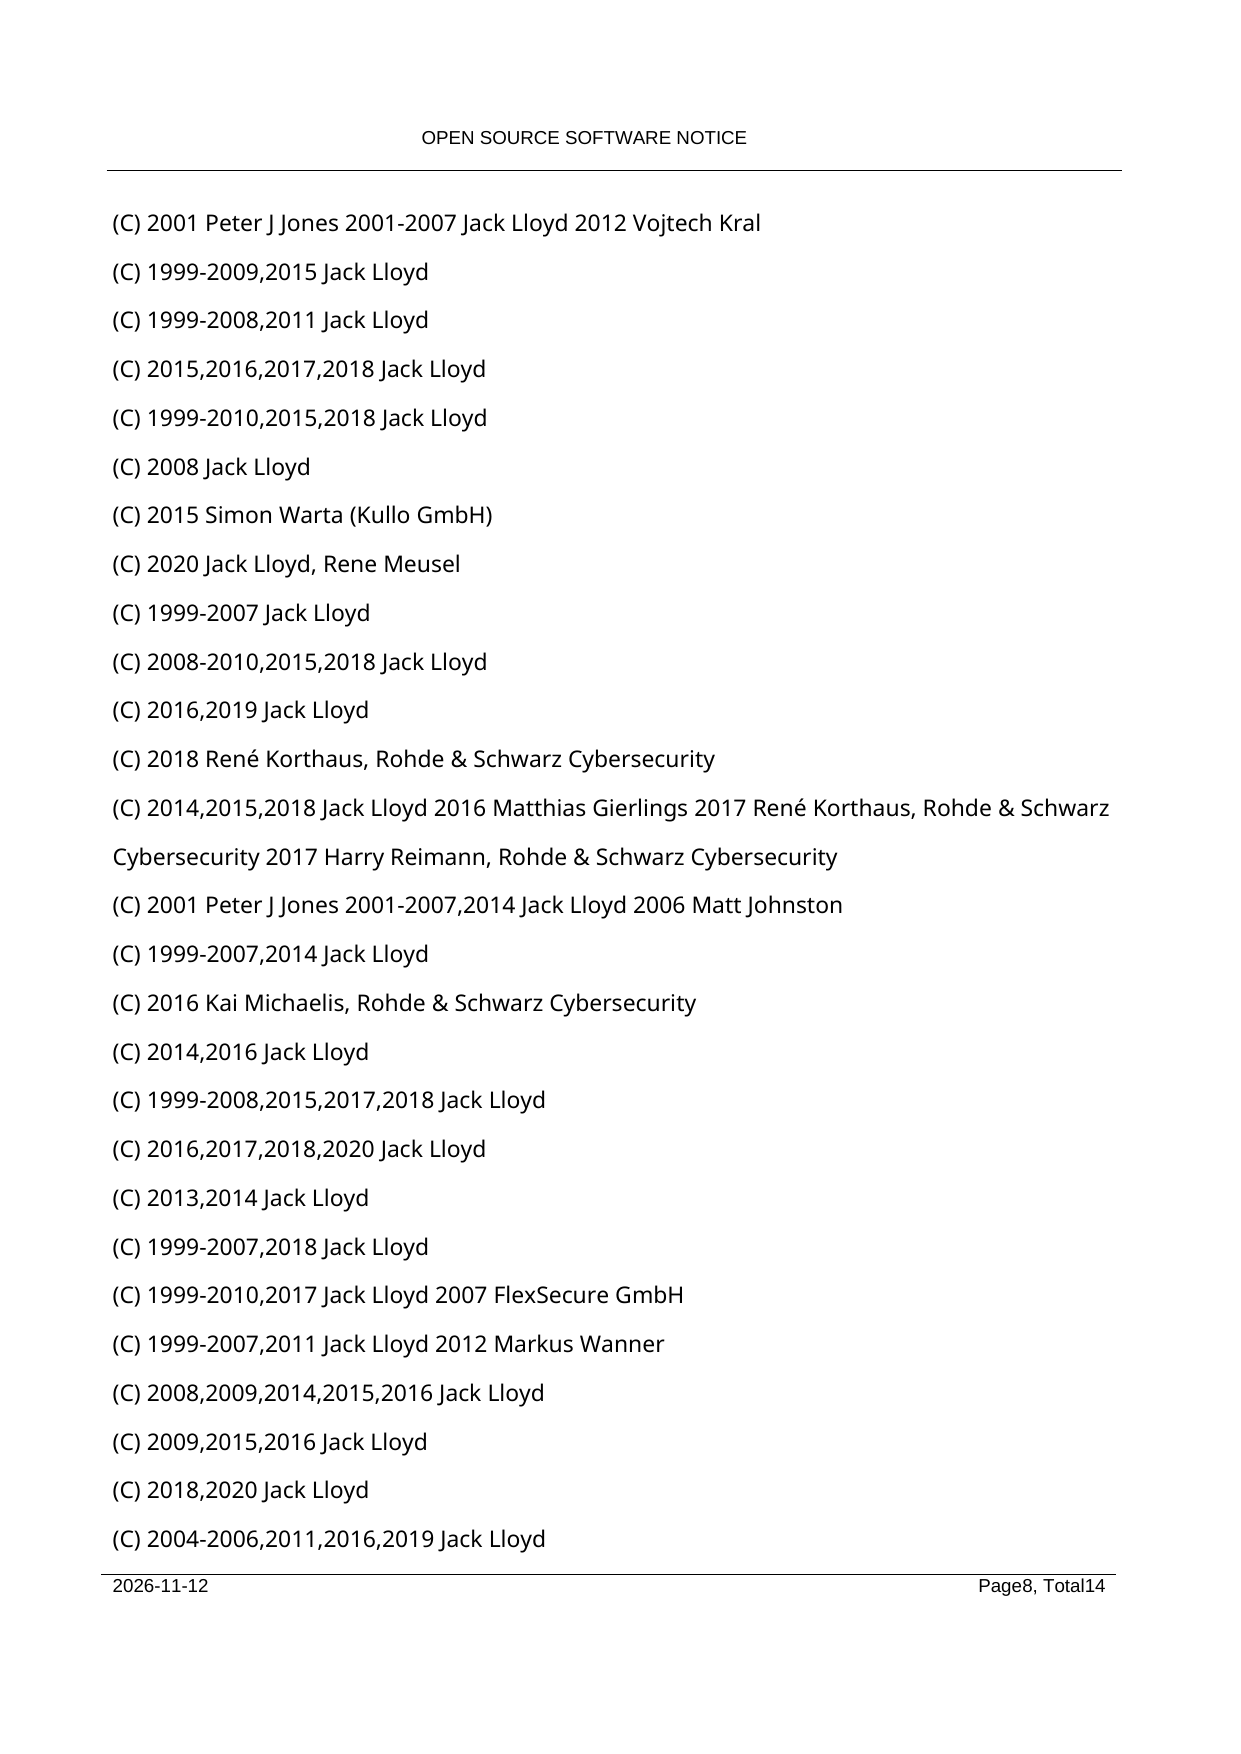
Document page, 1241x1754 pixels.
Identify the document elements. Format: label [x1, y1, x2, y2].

text [112, 206, 1128, 1555]
